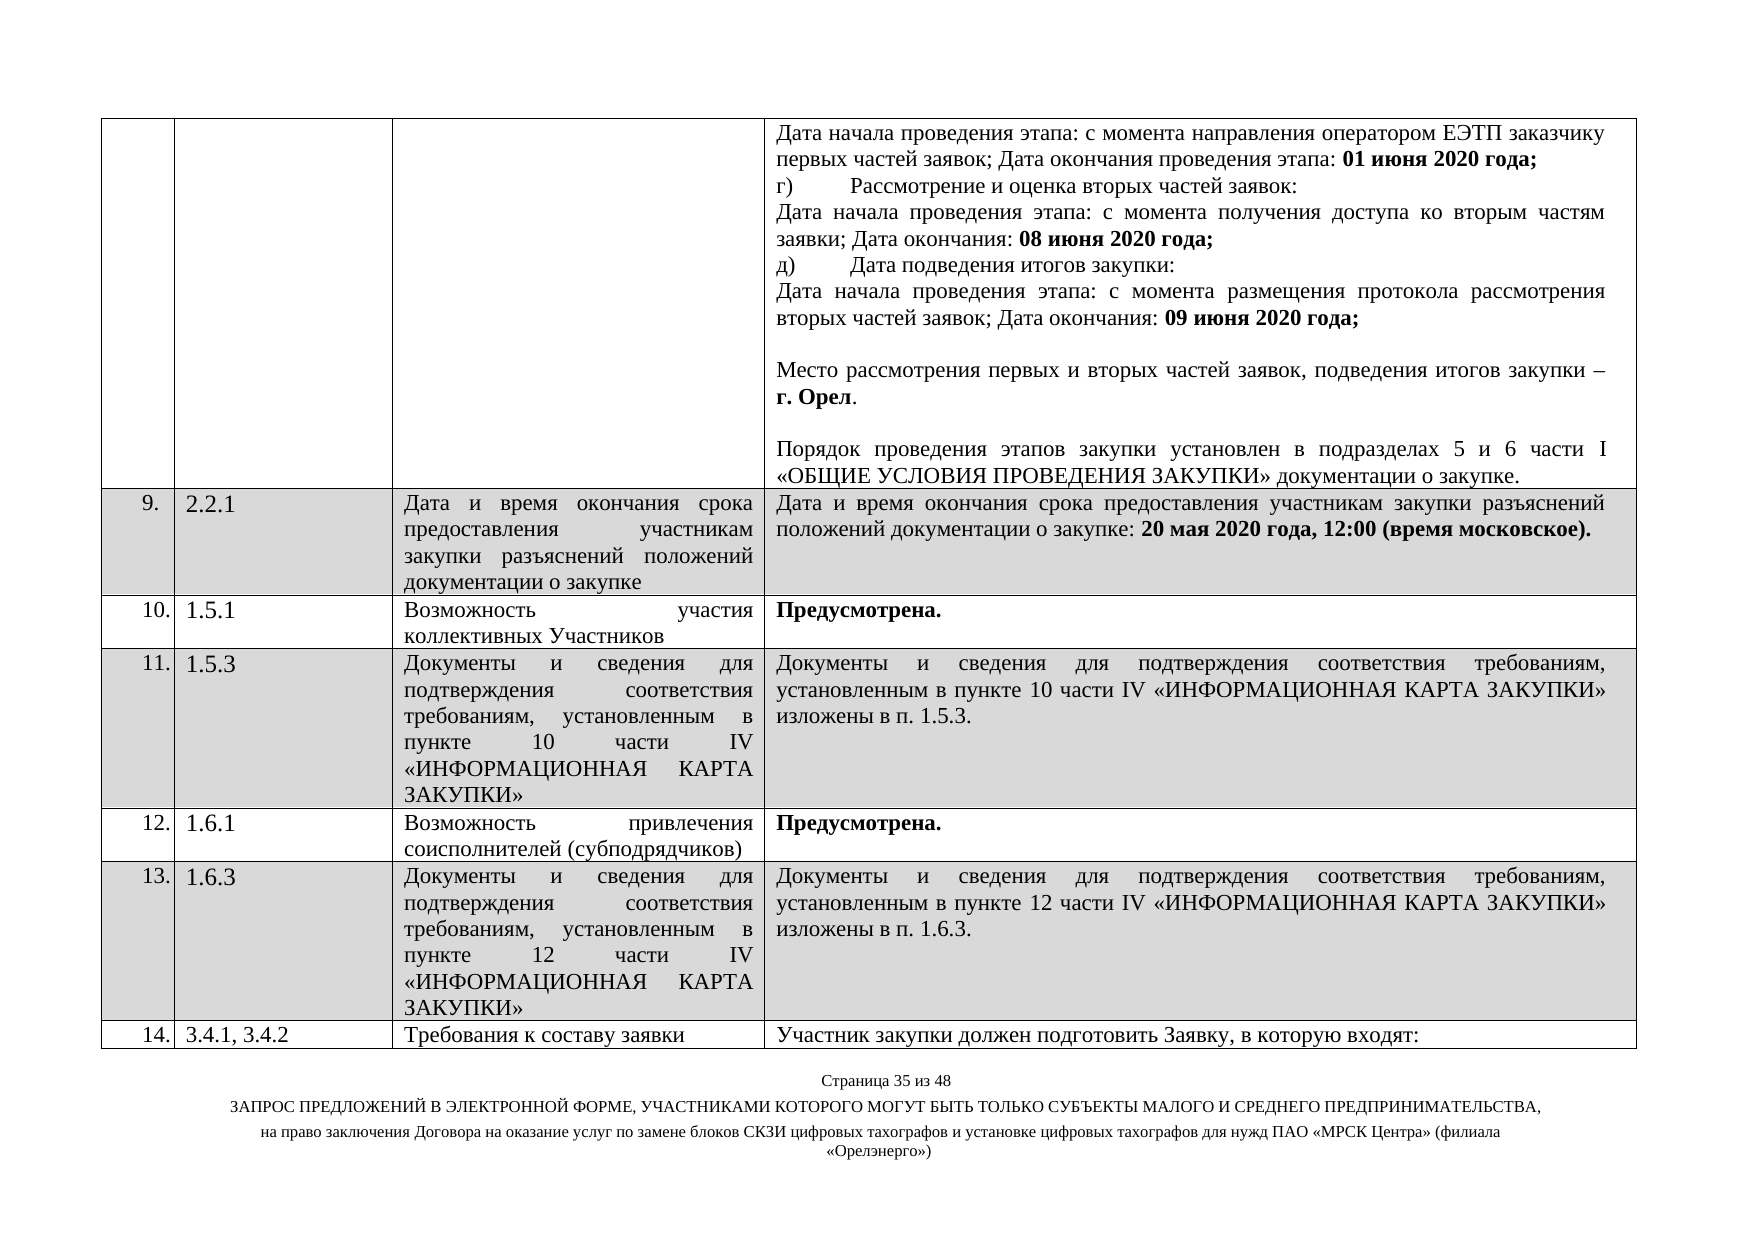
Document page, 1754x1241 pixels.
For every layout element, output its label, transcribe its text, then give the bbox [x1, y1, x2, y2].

table_cell 1.6.1 [175, 809, 392, 861]
table_cell Предусмотрена. [765, 596, 1636, 648]
table_cell [102, 119, 174, 488]
table_cell Документы и сведения для подтверждения соответствия требованиям, установленным в пункте 12 части IV «ИНФОРМАЦИОННАЯ КАРТА ЗАКУПКИ» [393, 862, 764, 1020]
table_cell 2.2.1 [175, 489, 392, 594]
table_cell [765, 119, 1636, 488]
table_cell Возможность привлечения соисполнителей (субподрядчиков) [393, 809, 764, 861]
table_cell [393, 119, 764, 488]
table_cell 1.5.3 [175, 649, 392, 807]
table_cell 1.5.1 [175, 596, 392, 648]
table_cell [102, 649, 174, 807]
table_cell Возможность участия коллективных Участников [393, 596, 764, 648]
table_cell 1.6.3 [175, 862, 392, 1020]
table_cell [102, 809, 174, 861]
table_cell Предусмотрена. [765, 809, 1636, 861]
table_cell 3.4.1, 3.4.2 [175, 1021, 392, 1048]
table_cell [102, 489, 174, 594]
table_cell [102, 862, 174, 1020]
table_cell Дата и время окончания срока предоставления участникам закупки разъяснений положений документации о закупке [393, 489, 764, 594]
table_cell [175, 119, 392, 488]
table_cell [102, 1021, 174, 1048]
table_cell Документы и сведения для подтверждения соответствия требованиям, установленным в пункте 12 части IV «ИНФОРМАЦИОННАЯ КАРТА ЗАКУПКИ» изложены в п. 1.6.3. [765, 862, 1636, 1020]
table_cell Документы и сведения для подтверждения соответствия требованиям, установленным в пункте 10 части IV «ИНФОРМАЦИОННАЯ КАРТА ЗАКУПКИ» [393, 649, 764, 807]
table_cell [393, 1021, 764, 1048]
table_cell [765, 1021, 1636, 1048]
table_cell Документы и сведения для подтверждения соответствия требованиям, установленным в пункте 10 части IV «ИНФОРМАЦИОННАЯ КАРТА ЗАКУПКИ» изложены в п. 1.5.3. [765, 649, 1636, 807]
table_cell [102, 596, 174, 648]
table_cell Дата и время окончания срока предоставления участникам закупки разъяснений положений документации о закупке: 20 мая 2020 года, 12:00 (время московское). [765, 489, 1636, 594]
